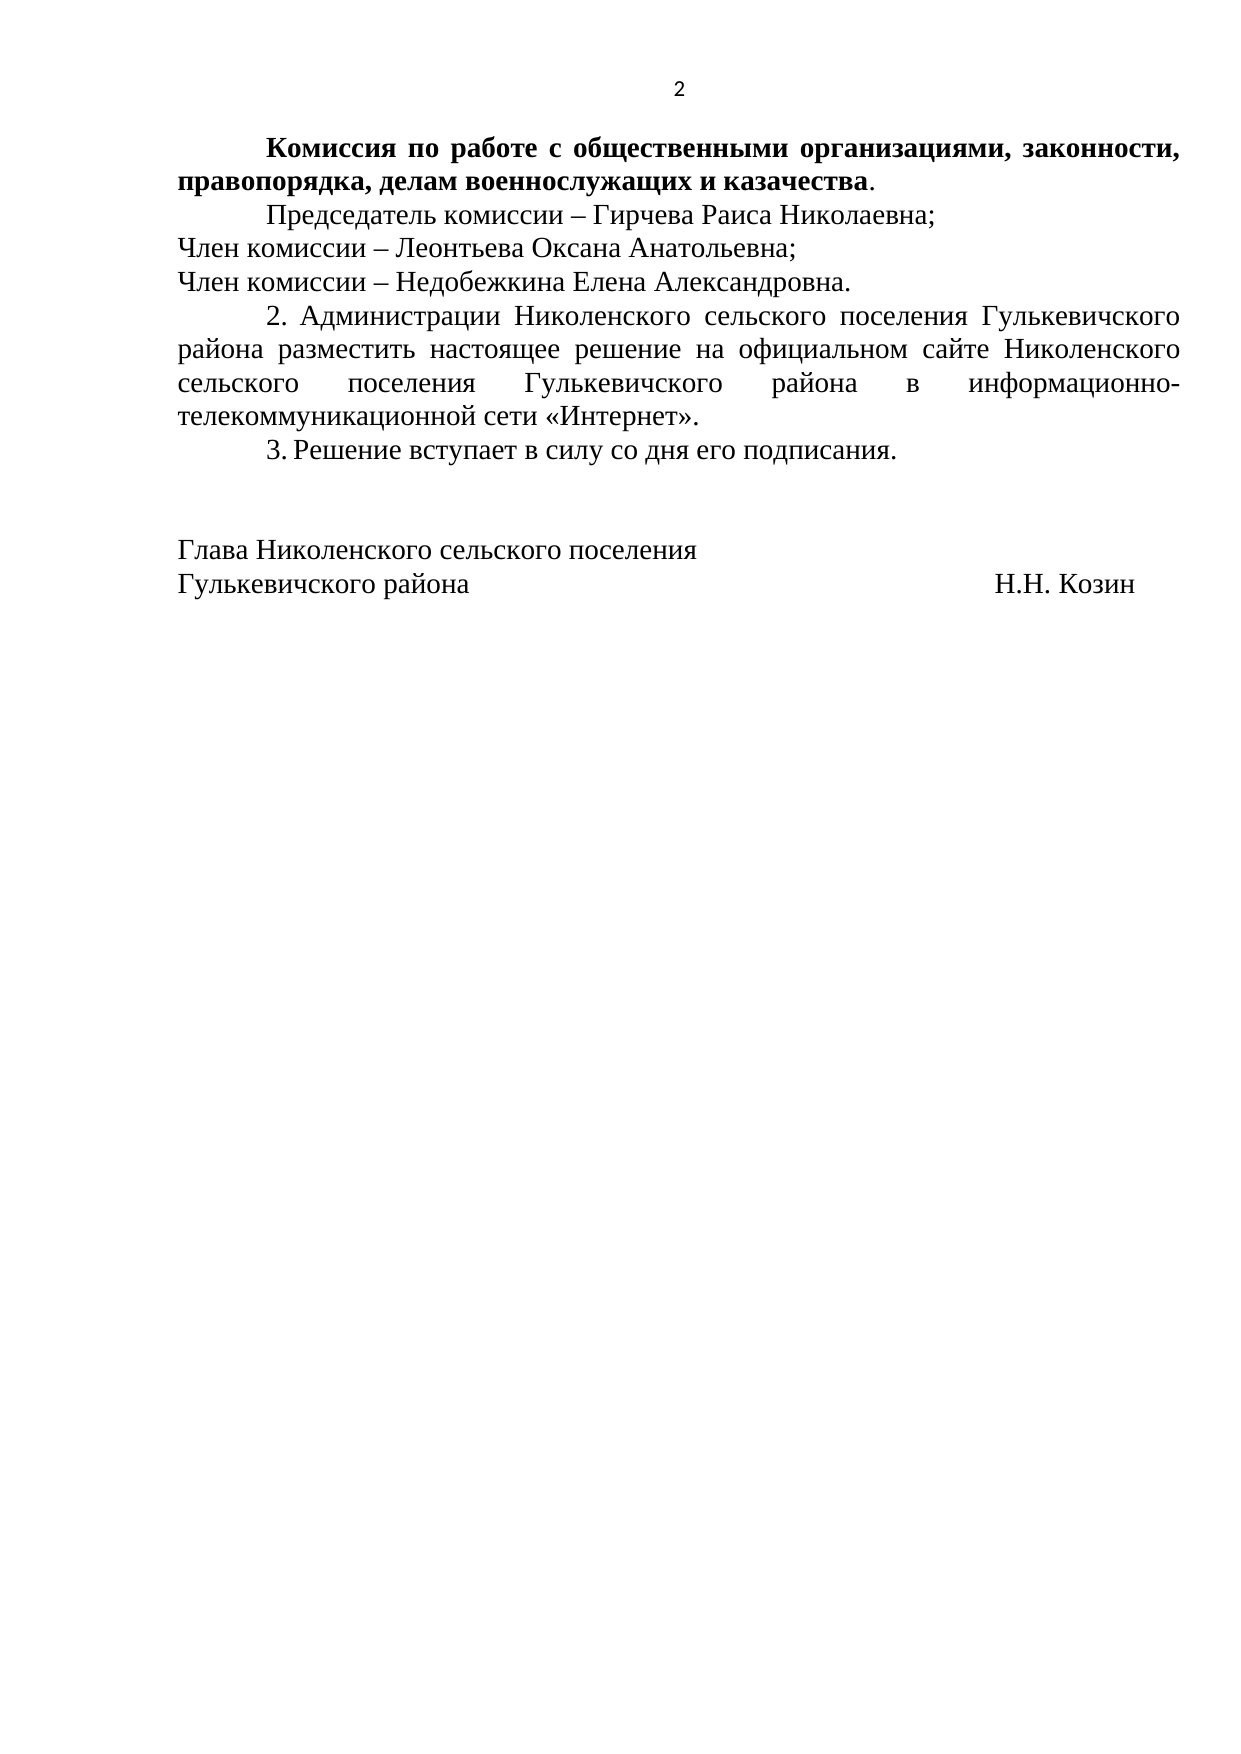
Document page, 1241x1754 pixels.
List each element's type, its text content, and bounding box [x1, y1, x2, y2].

text Председатель комиссии – Гирчева Раиса Николаевна; [177, 197, 1181, 231]
text 2. Администрации Николенского сельского поселения Гулькевичского района разместить настоящее решение на официальном сайте Николенского сельского поселения Гулькевичского района в информационно-телекоммуникационной сети «Интернет». [177, 298, 1181, 432]
text 3. Решение вступает в силу со дня его подписания. [177, 432, 1181, 465]
text Член комиссии – Недобежкина Елена Александровна. [177, 264, 1181, 298]
text Гулькевичского района Н.Н. Козин [177, 566, 1181, 599]
text Глава Николенского сельского поселения [177, 532, 1181, 566]
text Комиссия по работе с общественными организациями, законности, правопорядка, делам военнослужащих и казачества. [177, 130, 1181, 197]
text Член комиссии – Леонтьева Оксана Анатольевна; [177, 231, 1181, 264]
